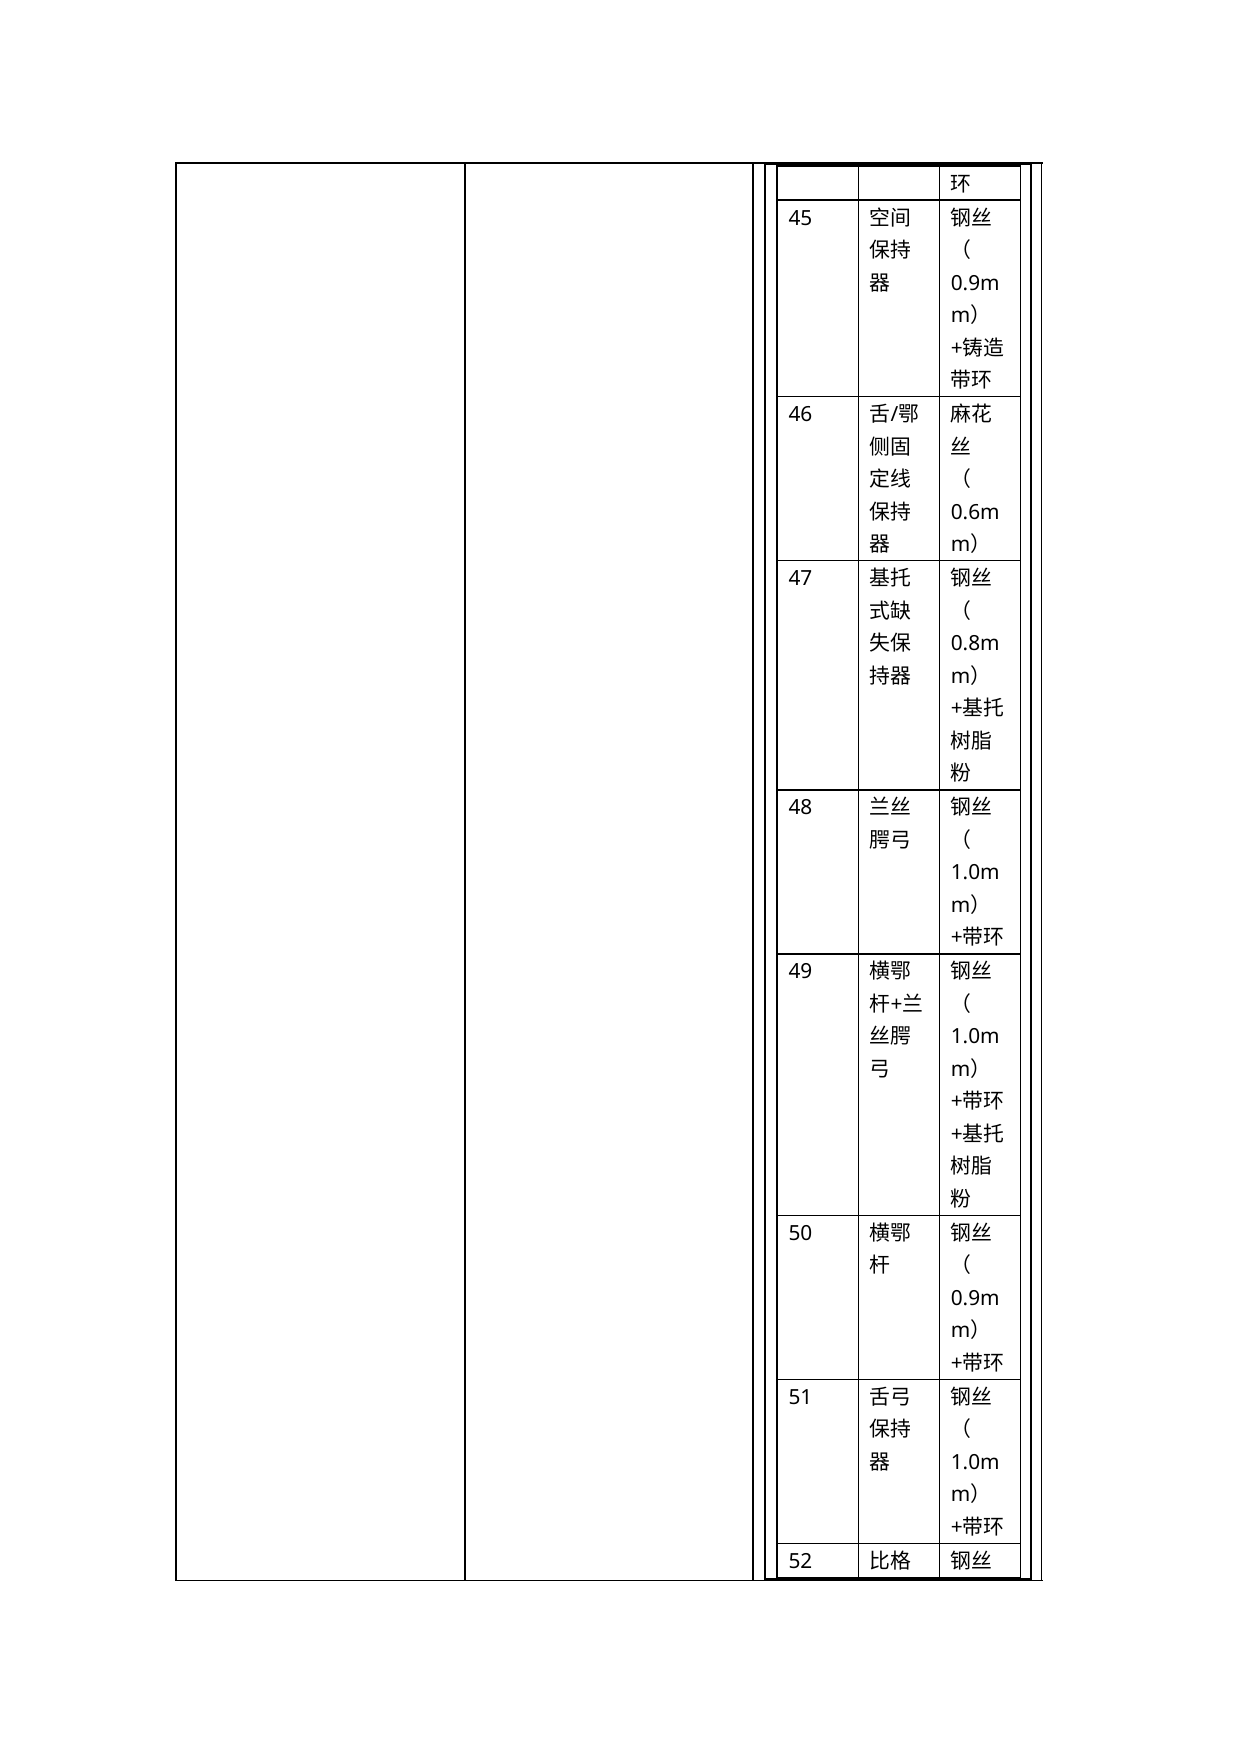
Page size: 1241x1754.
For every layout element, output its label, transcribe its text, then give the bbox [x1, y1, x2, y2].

table_cell [940, 397, 1020, 560]
table_cell [859, 955, 939, 1215]
table_cell [859, 561, 939, 789]
table_cell [859, 397, 939, 560]
table_cell [859, 167, 939, 199]
table_cell 1 [177, 164, 464, 1580]
table_cell [940, 201, 1020, 396]
table_cell [859, 1216, 939, 1379]
table_cell [778, 561, 858, 789]
table_cell [466, 164, 752, 1580]
table_cell [940, 1216, 1020, 1379]
table_cell [778, 167, 858, 199]
table_cell [754, 164, 764, 1580]
table_cell [778, 1216, 858, 1379]
table_cell [778, 1380, 858, 1543]
table_cell [1021, 165, 1030, 1578]
table_cell [859, 201, 939, 396]
table_cell [778, 397, 858, 560]
table_cell [778, 1544, 858, 1577]
table_cell [859, 1544, 939, 1577]
table_cell [940, 1380, 1020, 1543]
table_cell [940, 561, 1020, 789]
table_cell [859, 1380, 939, 1543]
table_cell [940, 1544, 1020, 1577]
table_cell [766, 165, 776, 1578]
table_cell [940, 955, 1020, 1215]
table_cell [1032, 164, 1041, 1580]
table_cell [778, 955, 858, 1215]
table_cell [940, 791, 1020, 953]
table_cell [859, 791, 939, 953]
table_cell [778, 791, 858, 953]
table_cell [778, 201, 858, 396]
table_cell [940, 167, 1020, 199]
